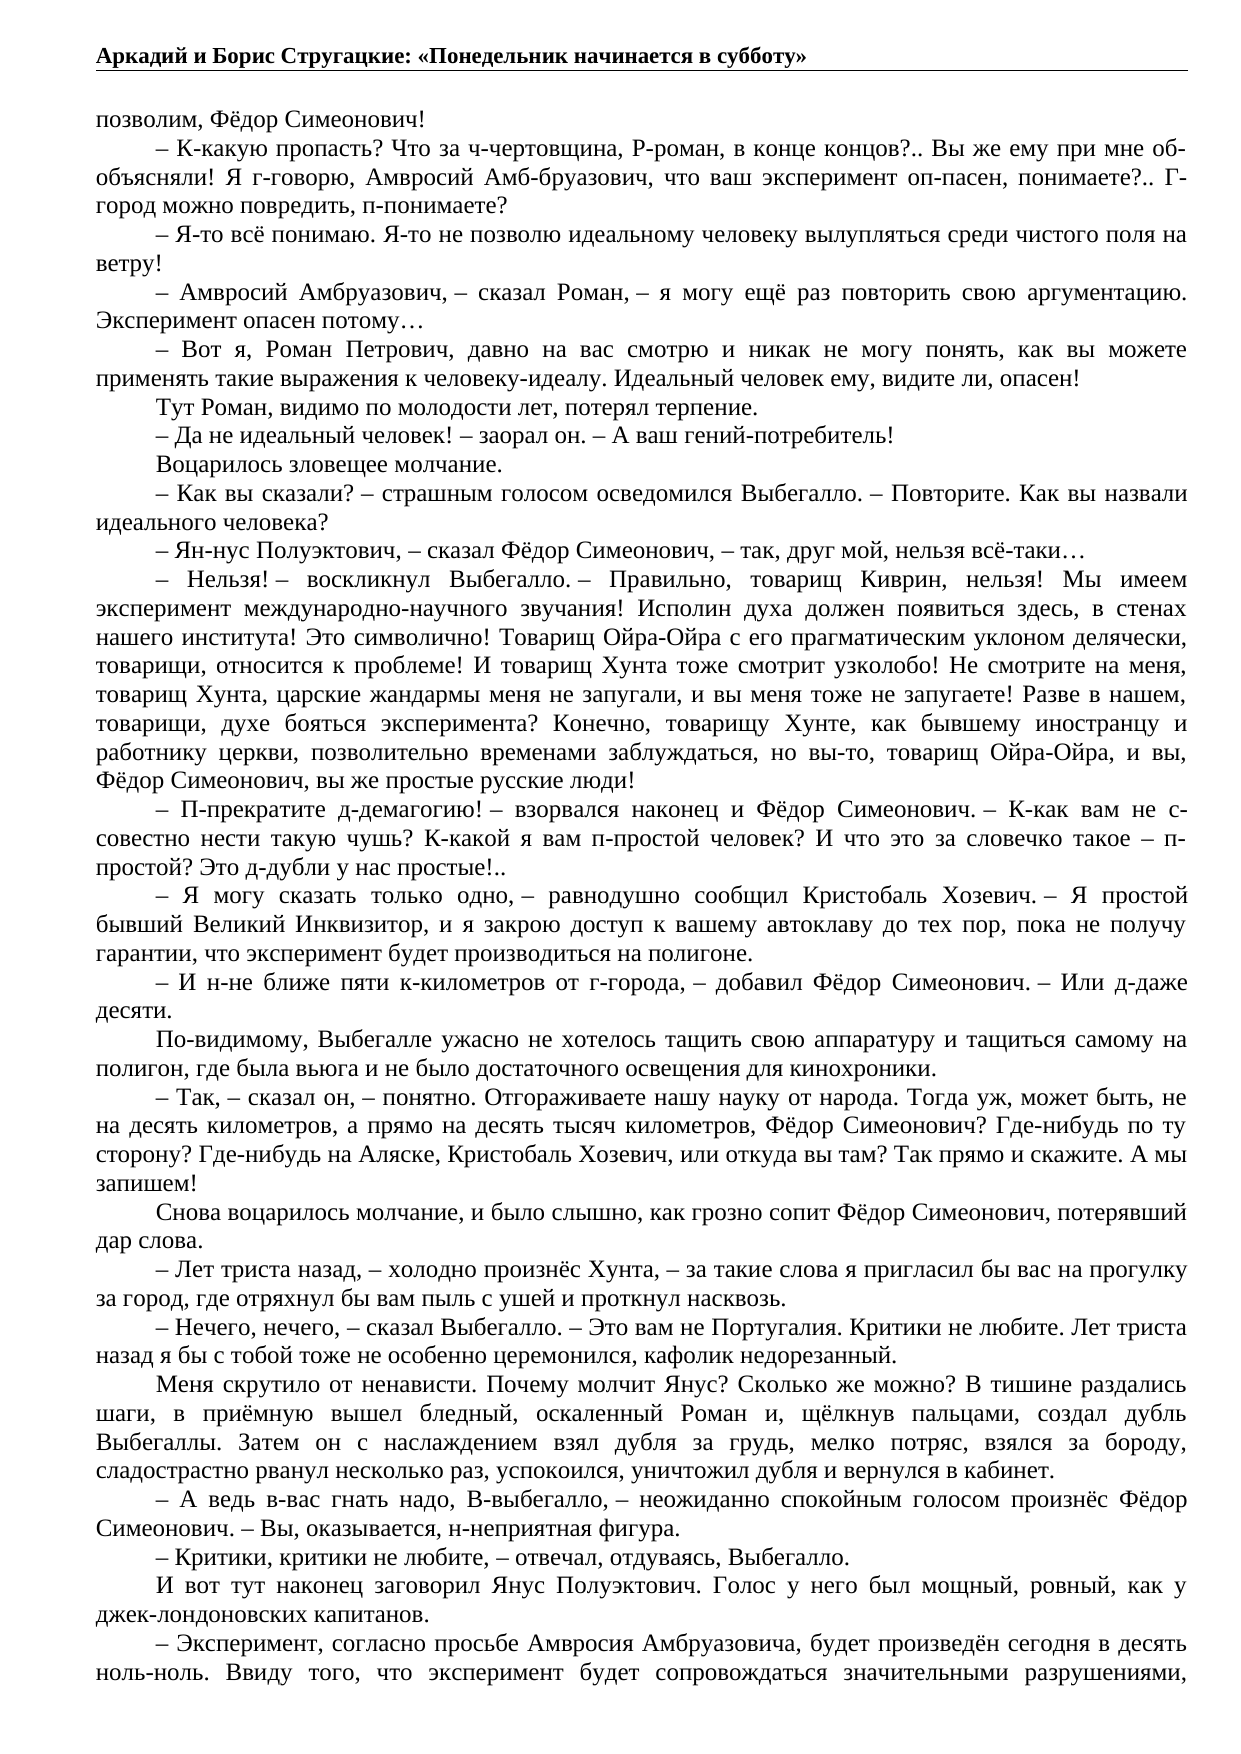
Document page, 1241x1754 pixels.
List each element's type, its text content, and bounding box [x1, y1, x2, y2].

text – Амвросий Амбруазович, – сказал Роман, – я могу ещё раз повторить свою аргументацию. Эксперимент опасен потому… [96, 277, 1188, 334]
text – Ян-нус Полуэктович, – сказал Фёдор Симеонович, – так, друг мой, нельзя всё-таки… [96, 535, 1188, 564]
text – Лет триста назад, – холодно произнёс Хунта, – за такие слова я пригласил бы вас на прогулку за город, где отряхнул бы вам пыль с ушей и проткнул насквозь. [96, 1254, 1188, 1312]
text Воцарилось зловещее молчание. [96, 449, 1188, 478]
text – Критики, критики не любите, – отвечал, отдуваясь, Выбегалло. [96, 1542, 1188, 1570]
text – И н-не ближе пяти к-километров от г-города, – добавил Фёдор Симеонович. – Или д-даже десяти. [96, 967, 1188, 1024]
text – А ведь в-вас гнать надо, В-выбегалло, – неожиданно спокойным голосом произнёс Фёдор Симеонович. – Вы, оказывается, н-неприятная фигура. [96, 1484, 1188, 1542]
text Тут Роман, видимо по молодости лет, потерял терпение. [96, 392, 1188, 420]
text – Нечего, нечего, – сказал Выбегалло. – Это вам не Португалия. Критики не любите. Лет триста назад я бы с тобой тоже не особенно церемонился, кафолик недорезанный. [96, 1312, 1188, 1369]
text – П-прекратите д-демагогию! – взорвался наконец и Фёдор Симеонович. – К-как вам не с-совестно нести такую чушь? К-какой я вам п-простой человек? И что это за словечко такое – п-простой? Это д-дубли у нас простые!.. [96, 794, 1188, 880]
text – Так, – сказал он, – понятно. Отгораживаете нашу науку от народа. Тогда уж, может быть, не на десять километров, а прямо на десять тысяч километров, Фёдор Симеонович? Где-нибудь по ту сторону? Где-нибудь на Аляске, Кристобаль Хозевич, или откуда вы там? Так прямо и скажите. А мы запишем! [96, 1082, 1188, 1197]
text – Да не идеальный человек! – заорал он. – А ваш гений-потребитель! [96, 420, 1188, 449]
text – Вот я, Роман Петрович, давно на вас смотрю и никак не могу понять, как вы можете применять такие выражения к человеку-идеалу. Идеальный человек ему, видите ли, опасен! [96, 334, 1188, 392]
text – К-какую пропасть? Что за ч-чертовщина, Р-роман, в конце концов?.. Вы же ему при мне об-объясняли! Я г-говорю, Амвросий Амб-бруазович, что ваш эксперимент оп-пасен, понимаете?.. Г-город можно повредить, п-понимаете? [96, 133, 1188, 219]
text – Нельзя! – воскликнул Выбегалло. – Правильно, товарищ Киврин, нельзя! Мы имеем эксперимент международно-научного звучания! Исполин духа должен появиться здесь, в стенах нашего института! Это символично! Товарищ Ойра-Ойра с его прагматическим уклоном делячески, товарищи, относится к проблеме! И товарищ Хунта тоже смотрит узколобо! Не смотрите на меня, товарищ Хунта, царские жандармы меня не запугали, и вы меня тоже не запугаете! Разве в нашем, товарищи, духе бояться эксперимента? Конечно, товарищу Хунте, как бывшему иностранцу и работнику церкви, позволительно временами заблуждаться, но вы-то, товарищ Ойра-Ойра, и вы, Фёдор Симеонович, вы же простые русские люди! [96, 564, 1188, 794]
text По-видимому, Выбегалле ужасно не хотелось тащить свою аппаратуру и тащиться самому на полигон, где была вьюга и не было достаточного освещения для кинохроники. [96, 1024, 1188, 1082]
text Снова воцарилось молчание, и было слышно, как грозно сопит Фёдор Симеонович, потерявший дар слова. [96, 1197, 1188, 1254]
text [96, 104, 1188, 133]
text И вот тут наконец заговорил Янус Полуэктович. Голос у него был мощный, ровный, как у джек-лондоновских капитанов. [96, 1570, 1188, 1628]
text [96, 1628, 1188, 1685]
text – Я-то всё понимаю. Я-то не позволю идеальному человеку вылупляться среди чистого поля на ветру! [96, 219, 1188, 277]
text – Как вы сказали? – страшным голосом осведомился Выбегалло. – Повторите. Как вы назвали идеального человека? [96, 478, 1188, 535]
text Меня скрутило от ненависти. Почему молчит Янус? Сколько же можно? В тишине раздались шаги, в приёмную вышел бледный, оскаленный Роман и, щёлкнув пальцами, создал дубль Выбегаллы. Затем он с наслаждением взял дубля за грудь, мелко потряс, взялся за бороду, сладострастно рванул несколько раз, успокоился, уничтожил дубля и вернулся в кабинет. [96, 1369, 1188, 1484]
text – Я могу сказать только одно, – равнодушно сообщил Кристобаль Хозевич. – Я простой бывший Великий Инквизитор, и я закрою доступ к вашему автоклаву до тех пор, пока не получу гарантии, что эксперимент будет производиться на полигоне. [96, 880, 1188, 967]
